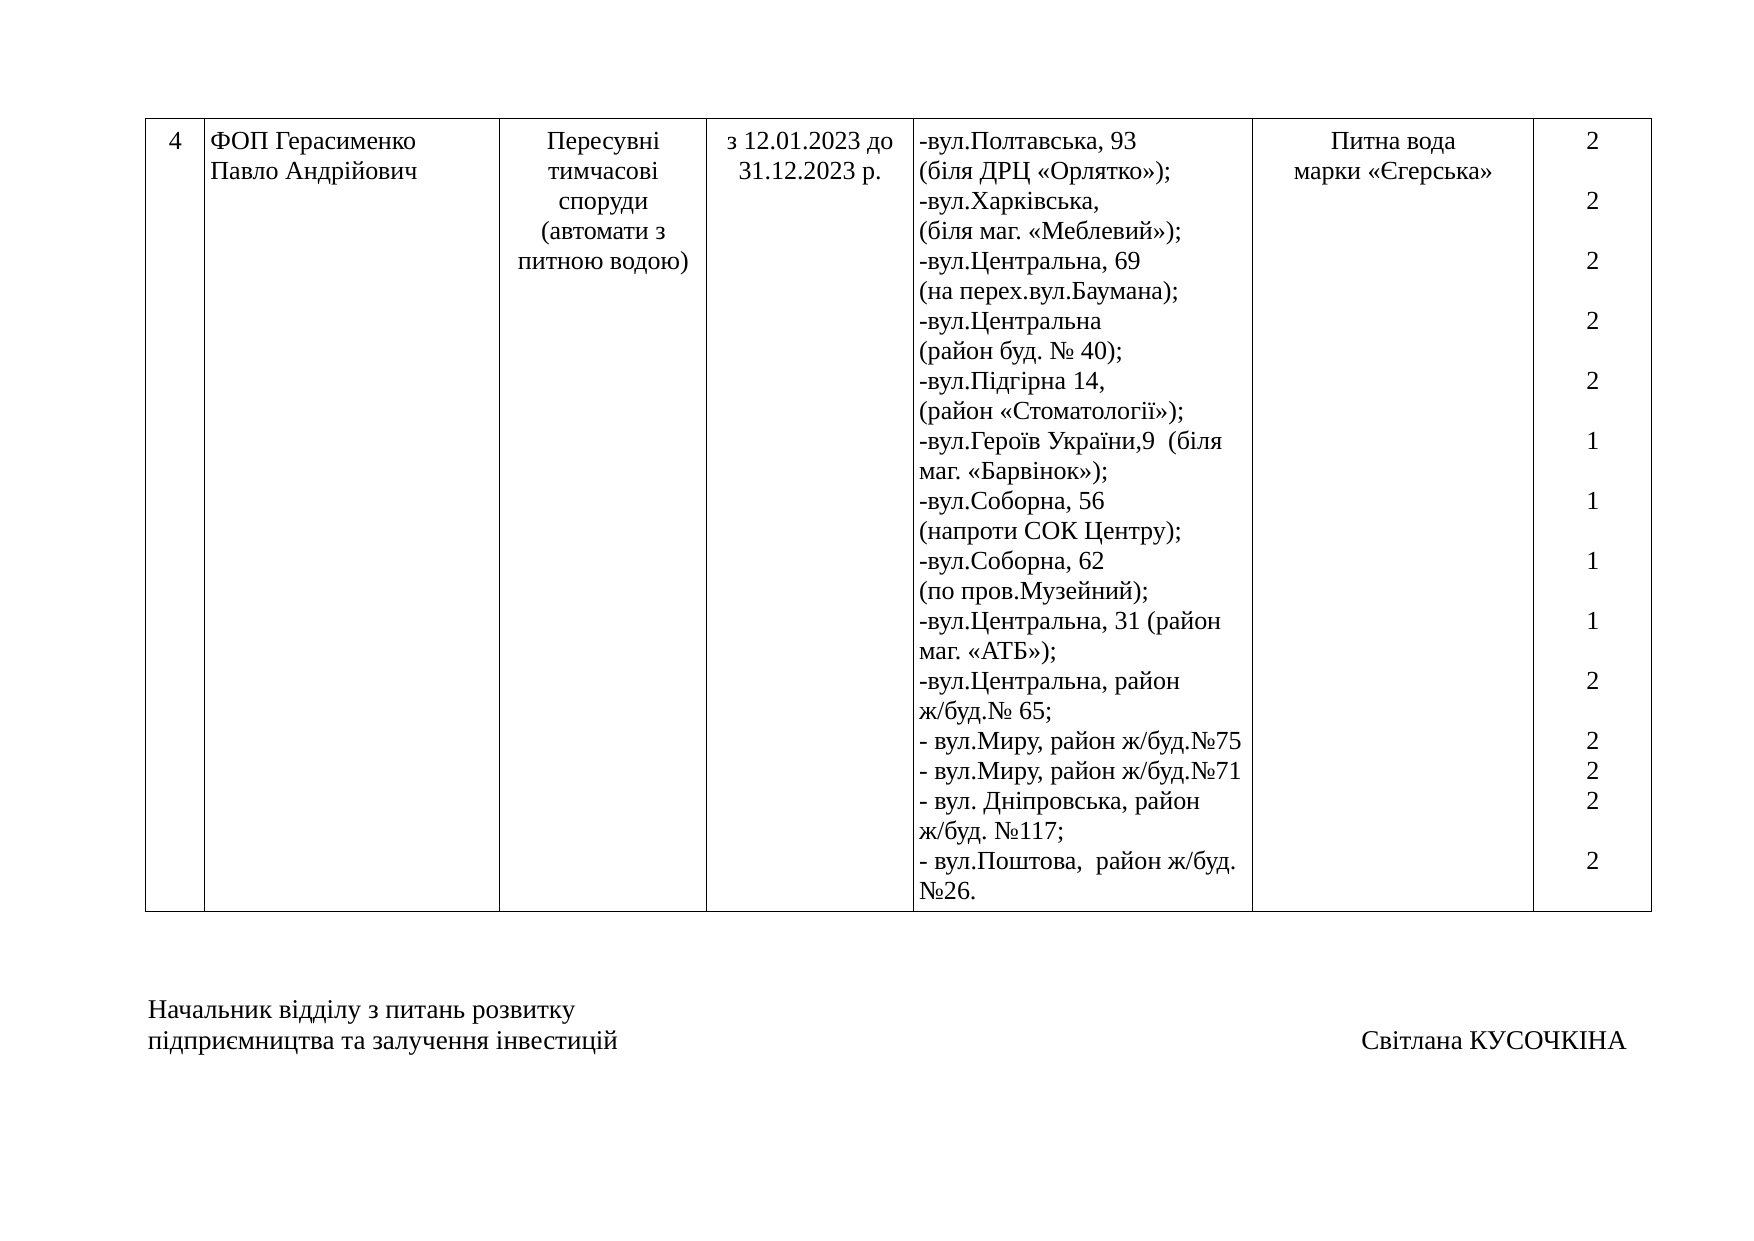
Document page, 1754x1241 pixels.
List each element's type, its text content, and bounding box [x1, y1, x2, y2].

table_cell -вул.Полтавська, 93 (біля ДРЦ «Орлятко»); -вул.Харківська, (біля маг. «Меблевий»); -вул.Центральна, 69 (на перех.вул.Баумана); -вул.Центральна (район буд. № 40); -вул.Підгірна 14, (район «Стоматології»); -вул.Героїв України,9 (біля маг. «Барвінок»); -вул.Соборна, 56 (напроти СОК Центру); -вул.Соборна, 62 (по пров.Музейний); -вул.Центральна, 31 (район маг. «АТБ»); -вул.Центральна, район ж/буд.№ 65; - вул.Миру, район ж/буд.№75 - вул.Миру, район ж/буд.№71 - вул. Дніпровська, район ж/буд. №117; - вул.Поштова, район ж/буд. №26. [914, 119, 1252, 911]
text Начальник відділу з питань розвитку [148, 993, 1679, 1024]
table_cell ФОП Герасименко Павло Андрійович [205, 119, 499, 911]
table_cell 4 [146, 119, 204, 911]
text підприємництва та залучення інвестицій Світлана КУСОЧКІНА [148, 1024, 1679, 1055]
table_cell Питна вода марки «Єгерська» [1253, 119, 1533, 911]
table_cell Пересувні тимчасові споруди (автомати з питною водою) [500, 119, 706, 911]
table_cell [707, 119, 913, 911]
table_cell 2 2 2 2 2 1 1 1 1 2 2 2 2 2 [1534, 119, 1651, 911]
